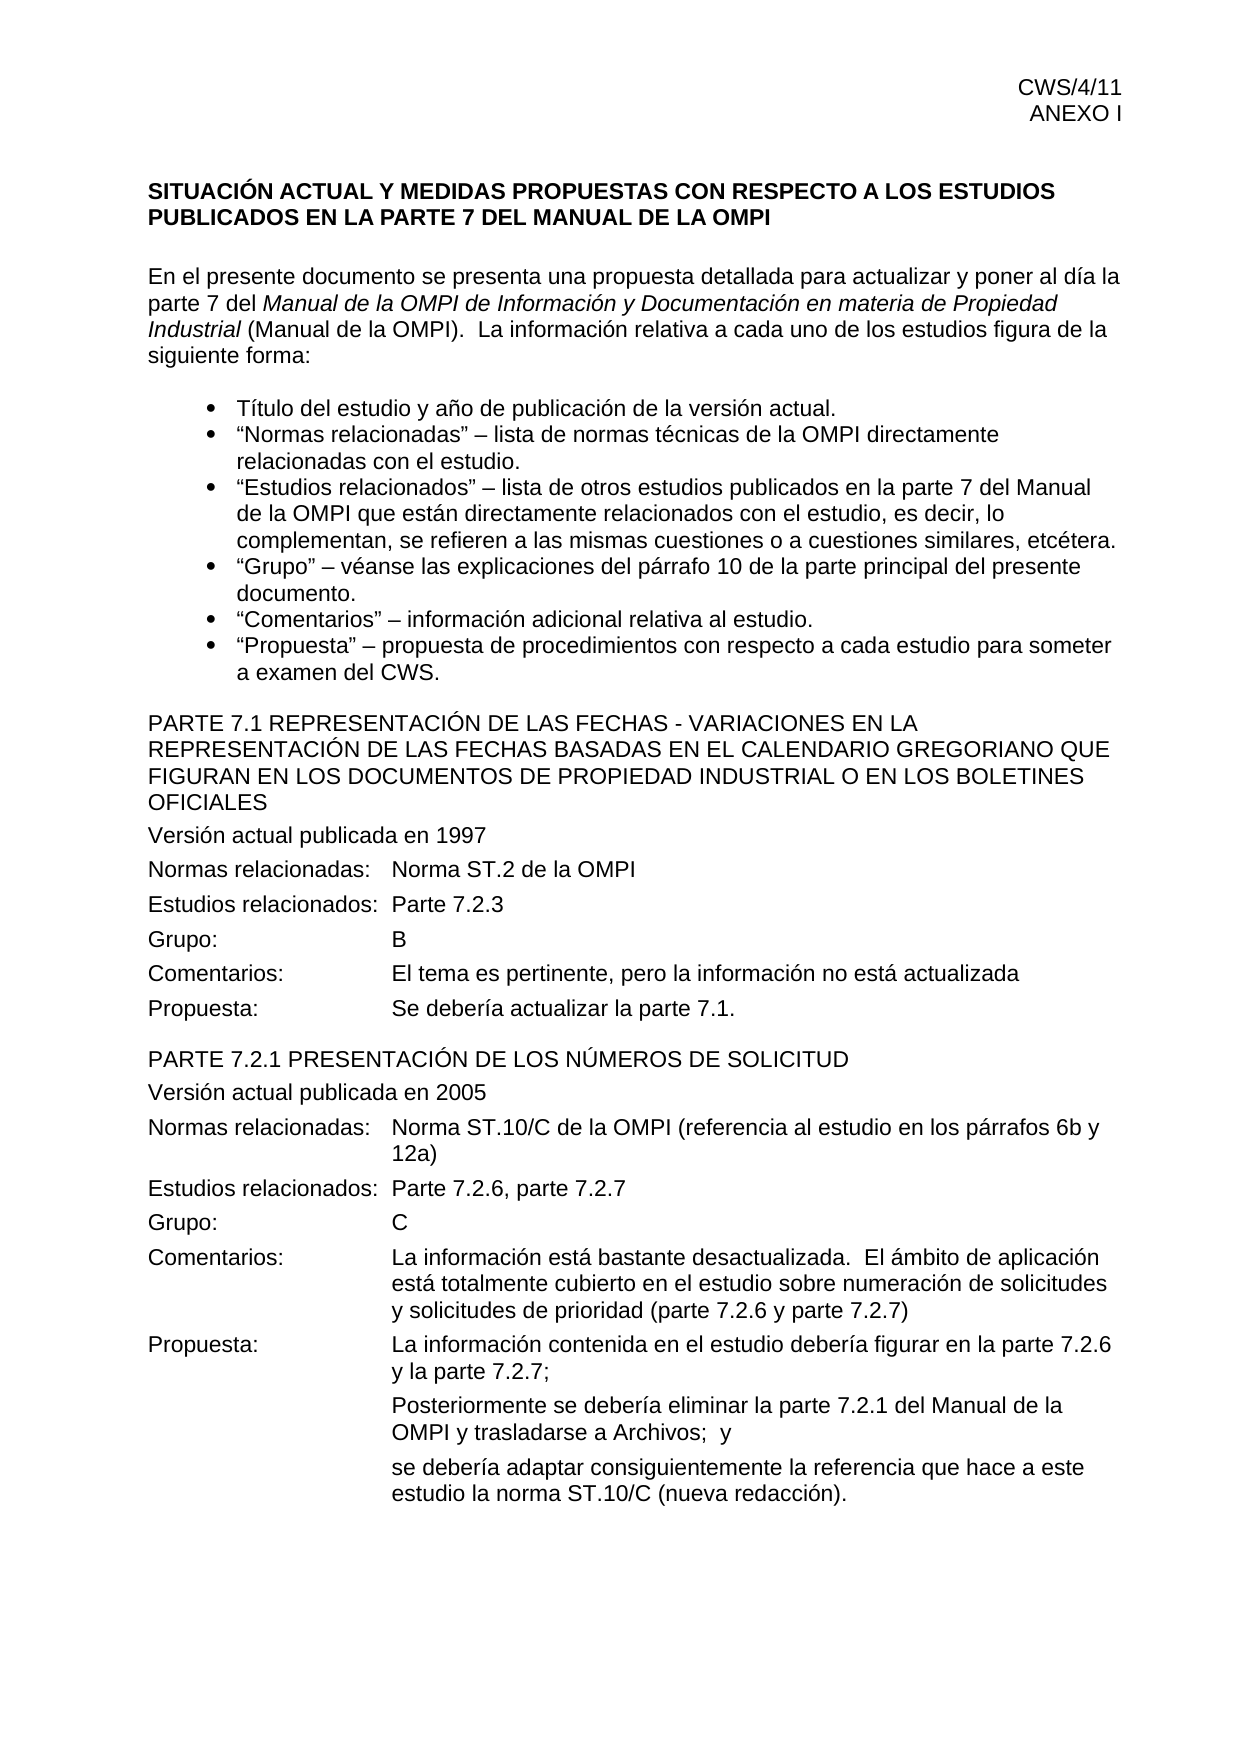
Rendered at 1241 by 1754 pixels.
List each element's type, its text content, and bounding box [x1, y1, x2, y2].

list “Grupo” – véanse las explicaciones del párrafo 10 de la parte principal del presente documento. [207, 553, 1122, 606]
subtitle SITUACIÓN ACTUAL Y MEDIDAS PROPUESTAS CON RESPECTO A LOS ESTUDIOS PUBLICADOS EN LA PARTE 7 DEL MANUAL DE LA OMPI [148, 178, 1122, 231]
text Versión actual publicada en 2005 [148, 1079, 1122, 1105]
text se debería adaptar consiguientemente la referencia que hace a este estudio la norma ST.10/C (nueva redacción). [391, 1453, 1122, 1506]
text Propuesta: Se debería actualizar la parte 7.1. [148, 995, 1122, 1021]
list Título del estudio y año de publicación de la versión actual. [207, 395, 1122, 421]
text Comentarios: El tema es pertinente, pero la información no está actualizada [148, 960, 1122, 987]
text Estudios relacionados: Parte 7.2.3 [148, 891, 1122, 917]
text Propuesta: La información contenida en el estudio debería figurar en la parte 7.2.6 y la parte 7.2.7; [148, 1331, 1122, 1384]
list “Propuesta” – propuesta de procedimientos con respecto a cada estudio para someter a examen del CWS. [207, 632, 1122, 685]
text Comentarios: La información está bastante desactualizada. El ámbito de aplicación está totalmente cubierto en el estudio sobre numeración de solicitudes y solicitudes de prioridad (parte 7.2.6 y parte 7.2.7) [148, 1244, 1122, 1323]
text Grupo: B [148, 926, 1122, 952]
text Posteriormente se debería eliminar la parte 7.2.1 del Manual de la OMPI y trasladarse a Archivos; y [391, 1392, 1122, 1445]
text Normas relacionadas: Norma ST.2 de la OMPI [148, 856, 1122, 883]
text Versión actual publicada en 1997 [148, 822, 1122, 848]
list “Comentarios” – información adicional relativa al estudio. [207, 606, 1122, 632]
text En el presente documento se presenta una propuesta detallada para actualizar y poner al día la parte 7 del Manual de la OMPI de Información y Documentación en materia de Propiedad Industrial (Manual de la OMPI). La información relativa a cada uno de los estudios figura de la siguiente forma: [148, 263, 1122, 369]
text Estudios relacionados: Parte 7.2.6, parte 7.2.7 [148, 1175, 1122, 1201]
list “Estudios relacionados” – lista de otros estudios publicados en la parte 7 del Manual de la OMPI que están directamente relacionados con el estudio, es decir, lo complementan, se refieren a las mismas cuestiones o a cuestiones similares, etcétera. [207, 474, 1122, 553]
list “Normas relacionadas” – lista de normas técnicas de la OMPI directamente relacionadas con el estudio. [207, 421, 1122, 474]
subtitle PARTE 7.2.1 PRESENTACIÓN DE LOS NÚMEROS DE SOLICITUD [148, 1046, 1122, 1073]
text Normas relacionadas: Norma ST.10/C de la OMPI (referencia al estudio en los párrafos 6b y 12a) [148, 1114, 1122, 1166]
subtitle PARTE 7.1 REPRESENTACIÓN DE LAS FECHAS - VARIACIONES EN LA REPRESENTACIÓN DE LAS FECHAS BASADAS EN EL CALENDARIO GREGORIANO QUE FIGURAN EN LOS DOCUMENTOS DE PROPIEDAD INDUSTRIAL O EN LOS BOLETINES OFICIALES [148, 710, 1122, 815]
text Grupo: C [148, 1209, 1122, 1236]
